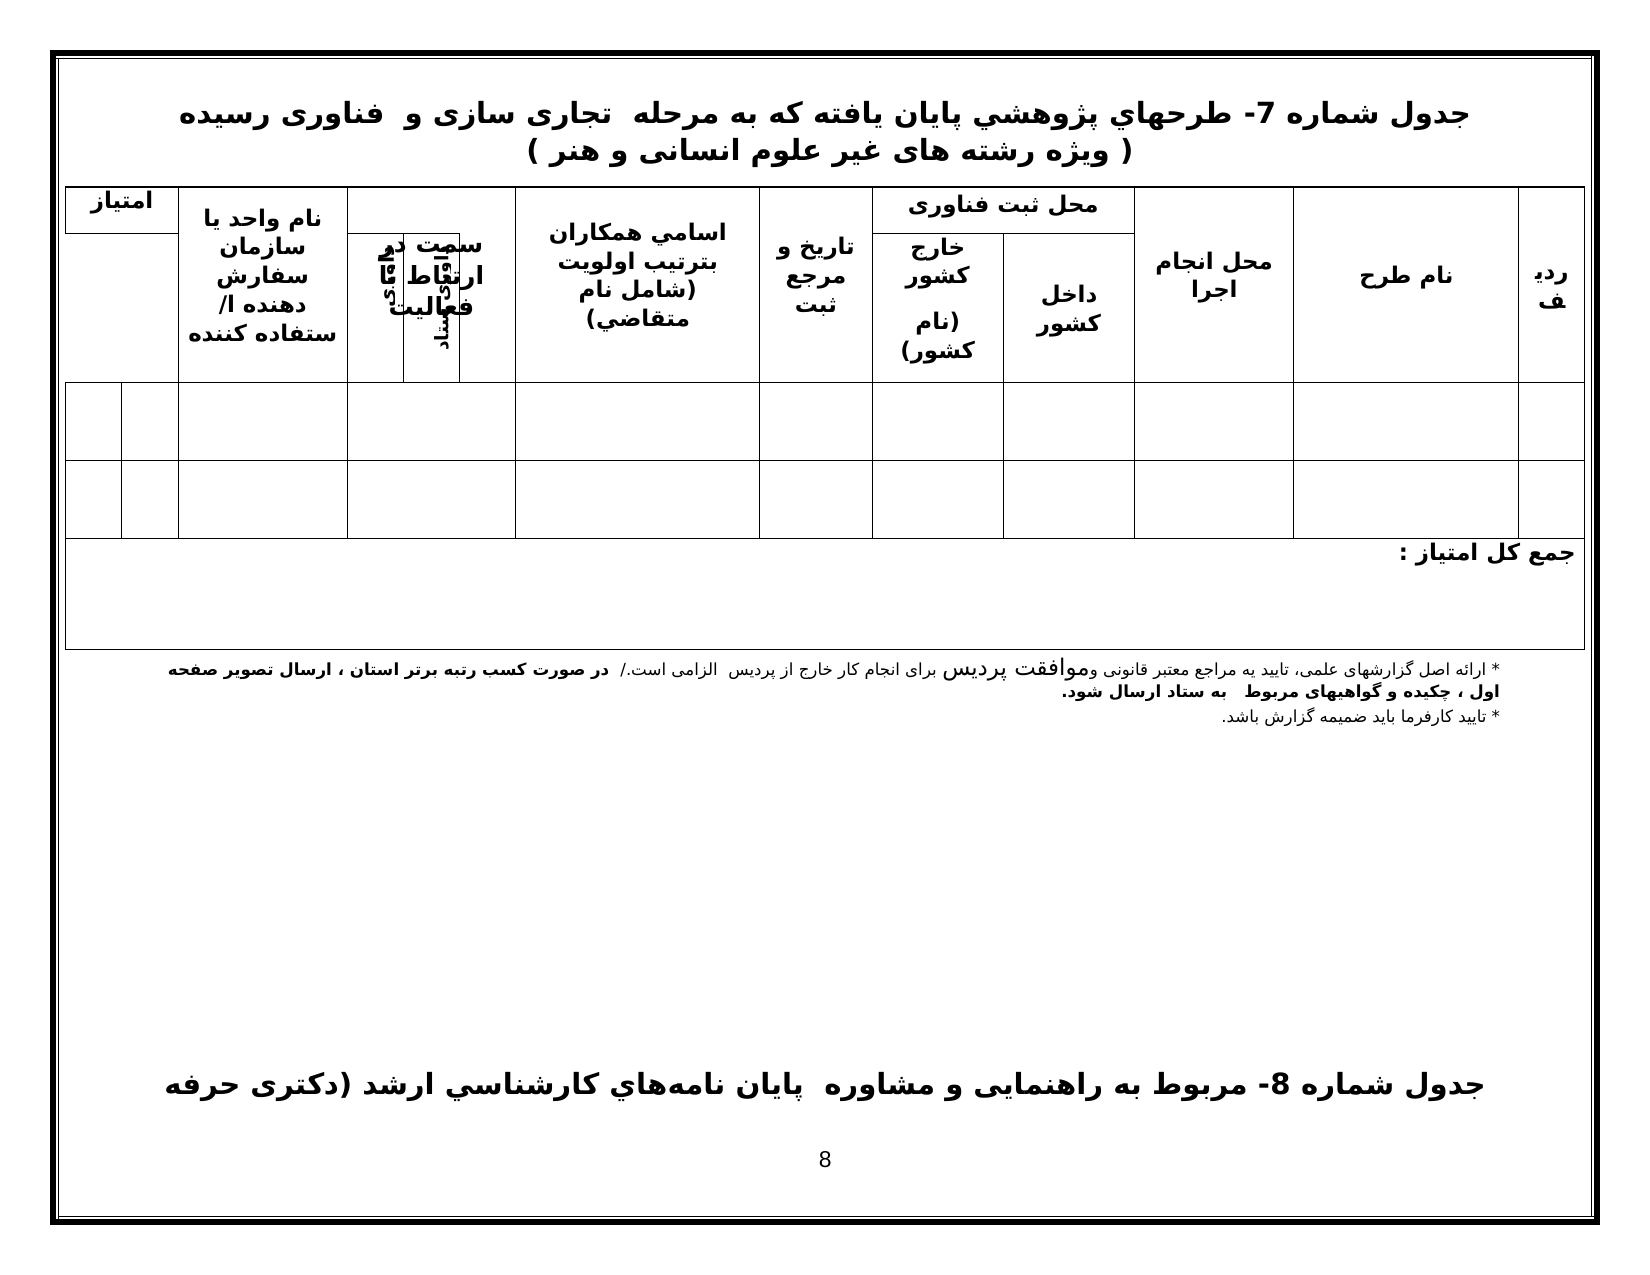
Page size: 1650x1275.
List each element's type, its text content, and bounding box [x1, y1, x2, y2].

table_cell [348, 383, 515, 460]
table_cell داوری ستاد مرکزی [404, 234, 459, 382]
table_cell [1294, 461, 1518, 538]
table_cell [1135, 461, 1293, 538]
table_cell [122, 383, 178, 460]
table_cell [1294, 383, 1518, 460]
table_cell خارج كشور (نام كشور) [873, 234, 1003, 382]
table_cell [1519, 461, 1584, 538]
table_cell [179, 383, 347, 460]
table_cell [1004, 383, 1134, 460]
table_cell [66, 461, 121, 538]
table_cell [122, 461, 178, 538]
table_cell [760, 383, 872, 460]
table_header اسامي همكاران بترتيب اولويت (شامل نام متقاضي) [516, 188, 759, 382]
table_cell [760, 461, 872, 538]
table_cell [1519, 383, 1584, 460]
table_header تاريخ و مرجع ثبت [760, 188, 872, 382]
table_header نام واحد يا سازمان سفارش دهنده ا/ ستفاده كننده [179, 188, 347, 382]
table_header محل ثبت فناوری [873, 188, 1134, 233]
table_cell [1135, 383, 1293, 460]
table_header محل انجام اجرا [1135, 188, 1293, 382]
table_cell جمع کل امتیاز : [66, 539, 1584, 649]
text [150, 1068, 1500, 1102]
table_cell [348, 461, 515, 538]
table_header سمت در ارتباط با فعاليت [348, 188, 515, 382]
table_cell [516, 461, 759, 538]
text جدول شماره 7- طرحهاي پژوهشي پايان يافته که به مرحله تجاری سازی و فناوری رسیده ( ویژه رشته های غیر علوم انسانی و هنر ) [150, 96, 1500, 167]
table_cell [66, 383, 121, 460]
subtitle * ارائه اصل گزارشهای علمی، تایید یه مراجع معتبر قانونی وموافقت پردیس برای انجام کار خارج از پردیس الزامی است./ در صورت کسب رتبه برتر استان ، ارسال تصویر صفحه اول ، چکیده و گواهیهای مربوط به ستاد ارسال شود. [150, 654, 1500, 702]
table_cell [1004, 461, 1134, 538]
table_cell [179, 461, 347, 538]
table_cell [516, 383, 759, 460]
table_cell [873, 461, 1003, 538]
table_header امتياز [66, 188, 178, 233]
table_header نام طرح [1294, 188, 1518, 382]
table_cell داخل كشور [1004, 234, 1134, 382]
table_cell داوری استان [348, 234, 403, 382]
table_header رديف [1519, 188, 1584, 382]
table_cell [873, 383, 1003, 460]
subtitle * تایید کارفرما باید ضمیمه گزارش باشد. [150, 707, 1500, 727]
